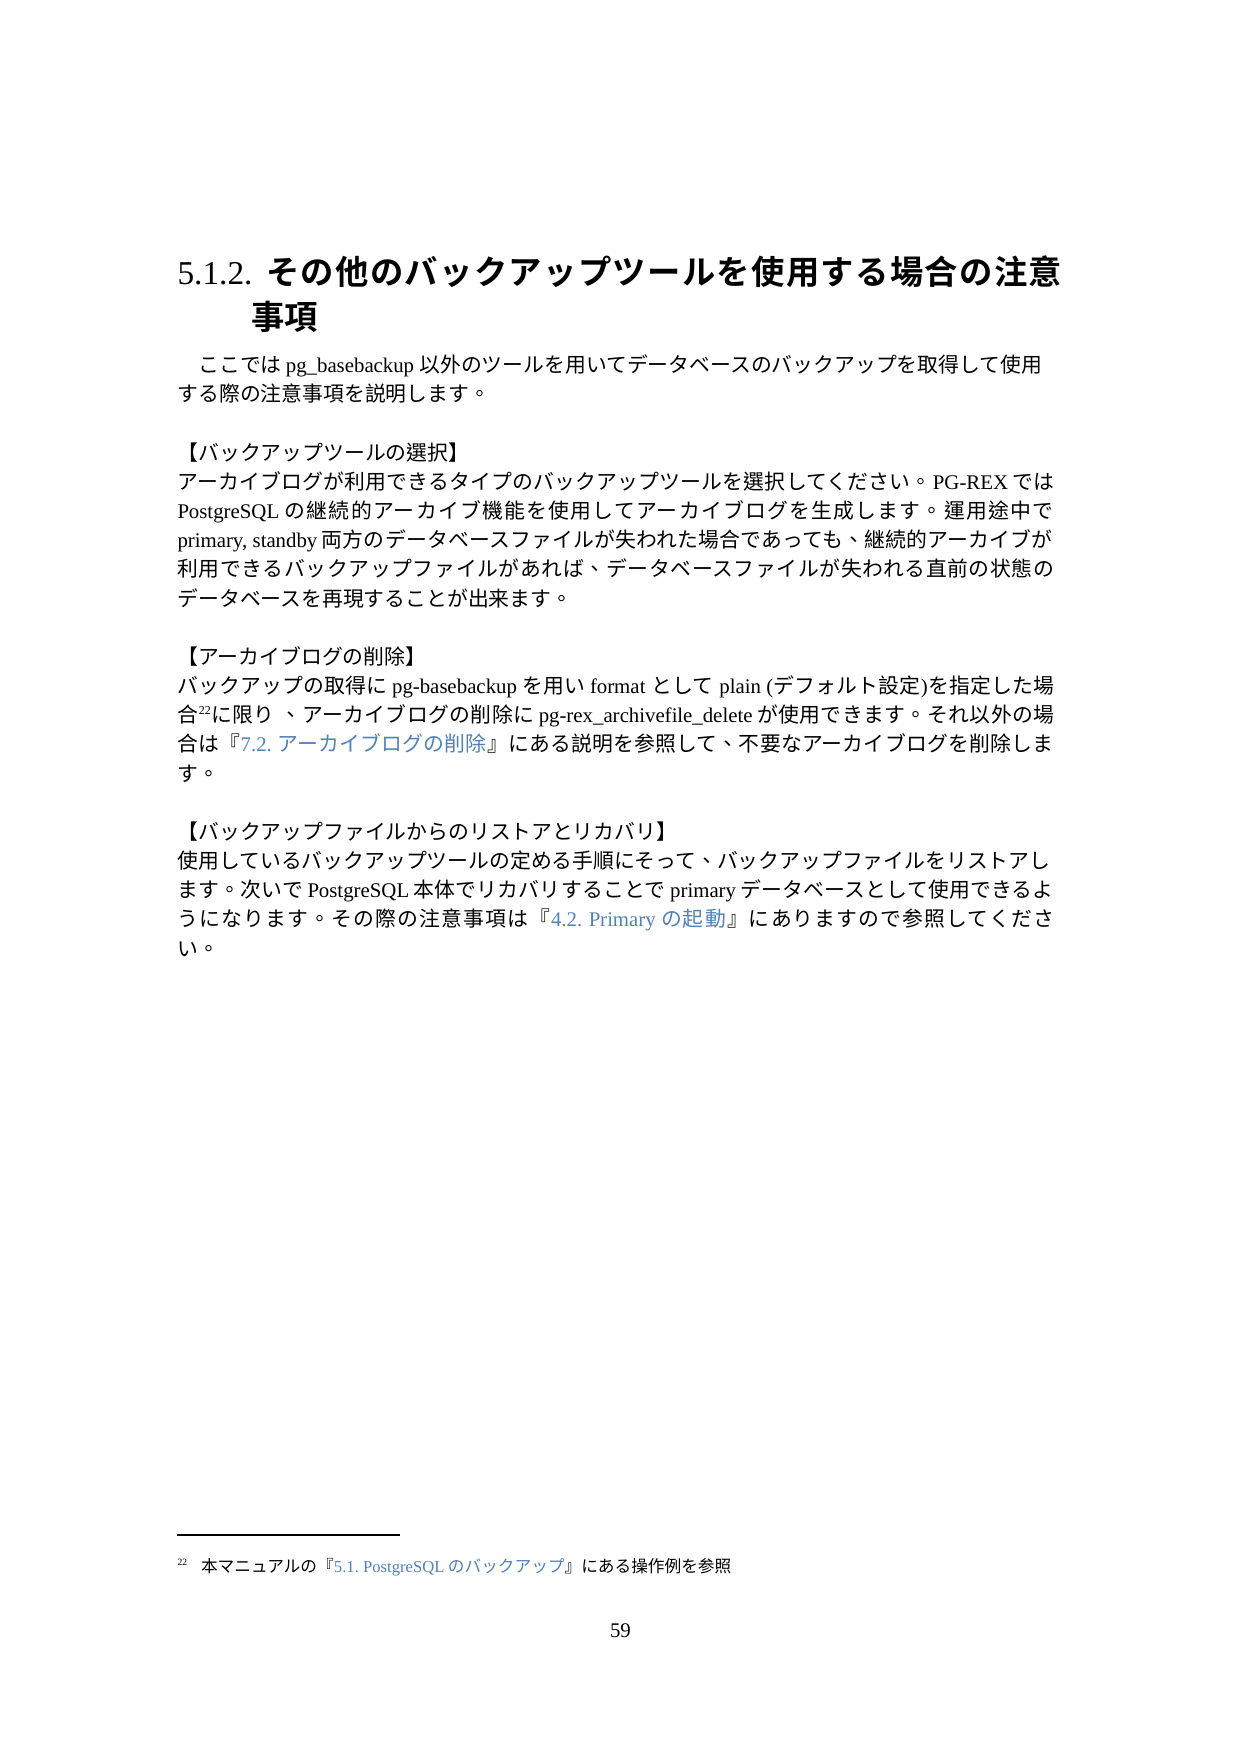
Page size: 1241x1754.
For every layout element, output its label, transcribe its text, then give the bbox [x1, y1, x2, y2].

subtitle その他のバックアップツールを使用する場合の注意事項 [177, 248, 1063, 339]
text バックアップの取得にpg-basebackup を用いformat として plain (デフォルト設定)を指定した場合に限り 、アーカイブログの削除にpg-rex_archivefile_deleteが使用できます。それ以外の場合は『7.2. アーカイブログの削除』にある説明を参照して、不要なアーカイブログを削除します。 [177, 671, 1054, 787]
text アーカイブログが利用できるタイプのバックアップツールを選択してください。PG-REXではPostgreSQLの継続的アーカイブ機能を使用してアーカイブログを生成します。運用途中でprimary, standby両方のデータベースファイルが失われた場合であっても、継続的アーカイブが利用できるバックアップファイルがあれば、データベースファイルが失われる直前の状態のデータベースを再現することが出来ます。 [177, 466, 1054, 612]
text 【バックアップツールの選択】 [177, 437, 1054, 466]
text 【アーカイブログの削除】 [177, 641, 1054, 671]
text ここではpg_basebackup 以外のツールを用いてデータベースのバックアップを取得して使用する際の注意事項を説明します。 [177, 350, 1054, 408]
text 使用しているバックアップツールの定める手順にそって、バックアップファイルをリストアします。次いでPostgreSQL本体でリカバリすることでprimaryデータベースとして使用できるようになります。その際の注意事項は『4.2. Primaryの起動』にありますので参照してください。 [177, 846, 1054, 962]
text 【バックアップファイルからのリストアとリカバリ】 [177, 816, 1054, 846]
